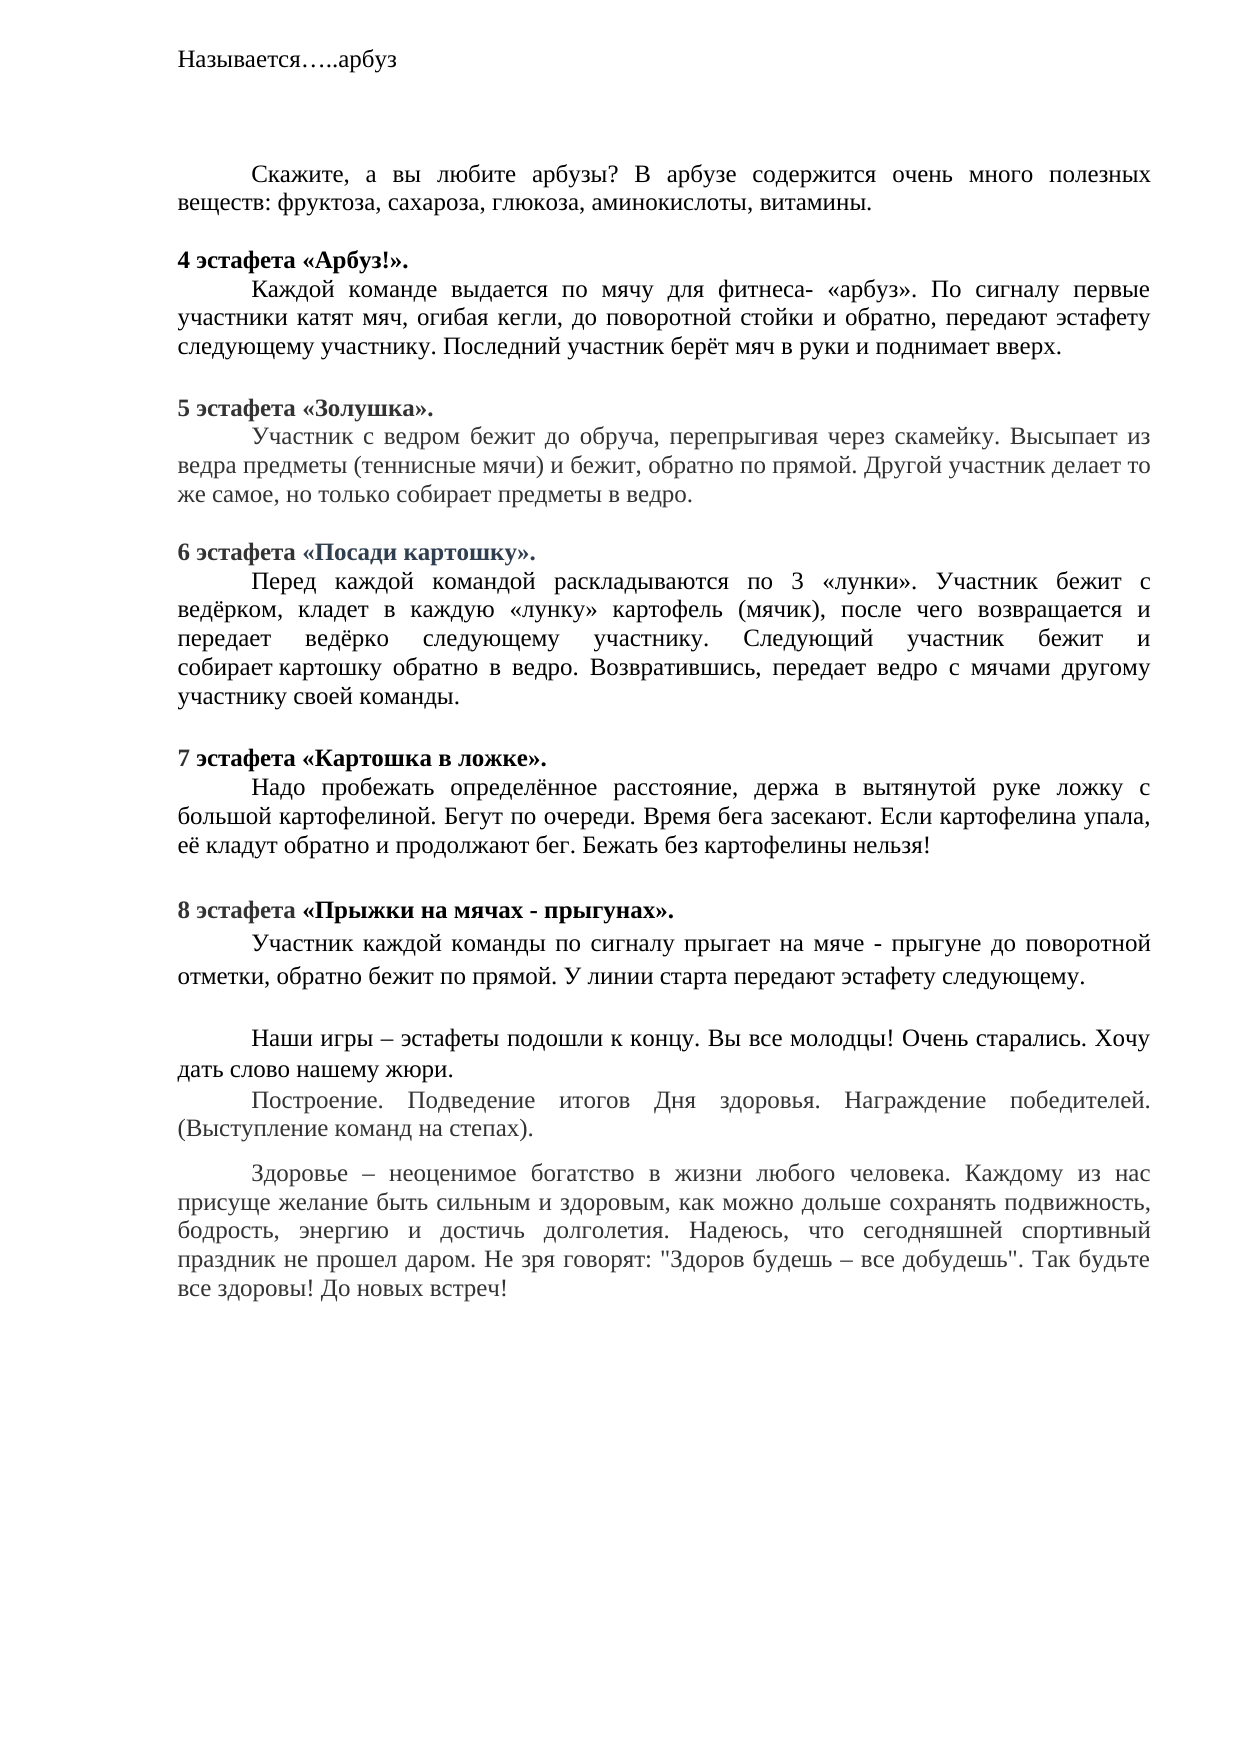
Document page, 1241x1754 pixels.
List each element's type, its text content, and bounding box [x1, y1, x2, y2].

text 6 эстафета «Посади картошку». [177, 533, 1152, 566]
text Скажите, а вы любите арбузы? В арбузе содержится очень много полезных веществ: фруктоза, сахароза, глюкоза, аминокислоты, витамины. [177, 159, 1152, 216]
text Здоровье – неоценимое богатство в жизни любого человека. Каждому из нас присуще желание быть сильным и здоровым, как можно дольше сохранять подвижность, бодрость, энергию и достичь долголетия. Надеюсь, что сегодняшней спортивный праздник не прошел даром. Не зря говорят: "Здоров будешь – все добудешь". Так будьте все здоровы! До новых встреч! [177, 1158, 1152, 1302]
text 4 эстафета «Арбуз!». [177, 245, 1152, 274]
text Называется…..арбуз [177, 44, 1152, 73]
subtitle 7 эстафета «Картошка в ложке». [177, 742, 1152, 772]
text Построение. Подведение итогов Дня здоровья. Награждение победителей. (Выступление команд на степах). [177, 1085, 1152, 1142]
text Наши игры – эстафеты подошли к концу. Вы все молодцы! Очень старались. Хочу дать слово нашему жюри. [177, 1051, 1152, 1082]
text Надо пробежать определённое расстояние, держа в вытянутой руке ложку с большой картофелиной. Бегут по очереди. Время бега засекают. Если картофелина упала, её кладут обратно и продолжают бег. Бежать без картофелины нельзя! [177, 772, 1152, 858]
text 5 эстафета «Золушка». [177, 393, 1152, 421]
text Участник с ведром бежит до обруча, перепрыгивая через скамейку. Высыпает из ведра предметы (теннисные мячи) и бежит, обратно по прямой. Другой участник делает то же самое, но только собирает предметы в ведро. [177, 421, 1152, 508]
text Участник каждой команды по сигналу прыгает на мяче - прыгуне до поворотной отметки, обратно бежит по прямой. У линии старта передают эстафету следующему. [177, 924, 1152, 990]
text Каждой команде выдается по мячу для фитнеса- «арбуз». По сигналу первые участники катят мяч, огибая кегли, до поворотной стойки и обратно, передают эстафету следующему участнику. Последний участник берёт мяч в руки и поднимает вверх. [177, 274, 1152, 360]
text 8 эстафета «Прыжки на мячах - прыгунах». [177, 891, 1152, 924]
text Перед каждой командой раскладываются по 3 «лунки». Участник бежит с ведёрком, кладет в каждую «лунку» картофель (мячик), после чего возвращается и передает ведёрко следующему участнику. Следующий участник бежит и собирает картошку обратно в ведро. Возвратившись, передает ведро с мячами другому участнику своей команды. [177, 566, 1152, 709]
